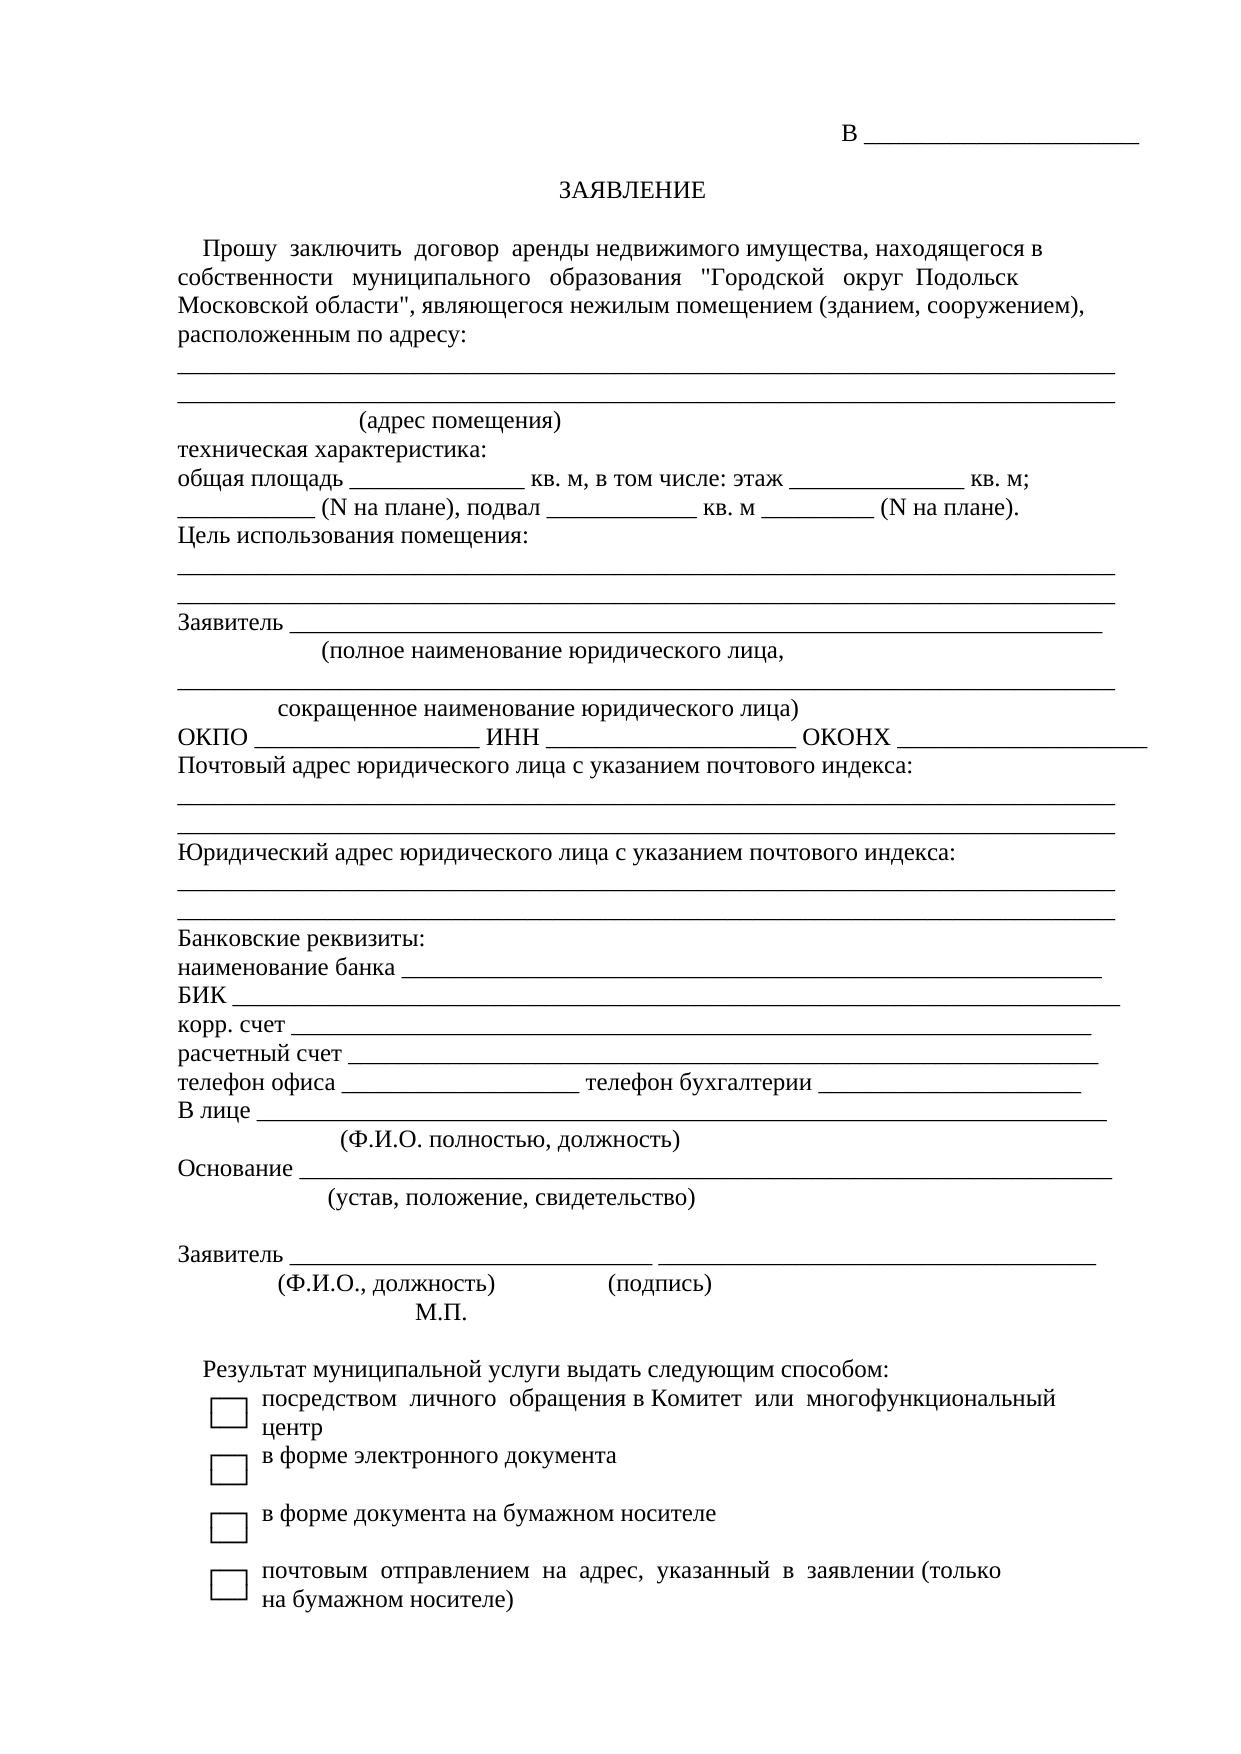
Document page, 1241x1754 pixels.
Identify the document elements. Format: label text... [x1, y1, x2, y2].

text ЗАЯВЛЕНИЕ [177, 176, 1152, 204]
text ___________________________________________________________________________ [177, 549, 1152, 578]
text ┌─┐ почтовым отправлением на адрес, указанный в заявлении (только [177, 1556, 1152, 1584]
text ___________________________________________________________________________ [177, 348, 1152, 377]
text ___________________________________________________________________________ [177, 578, 1152, 607]
text общая площадь ______________ кв. м, в том числе: этаж ______________ кв. м; [177, 463, 1152, 492]
text (полное наименование юридического лица, [177, 636, 1152, 664]
text ┌─┐ посредством личного обращения в Комитет или многофункциональный [177, 1383, 1152, 1412]
text Заявитель _________________________________________________________________ [177, 607, 1152, 636]
text └─┘ [177, 1527, 1152, 1556]
text наименование банка ________________________________________________________ [177, 952, 1152, 981]
text (Ф.И.О., должность) (подпись) [177, 1268, 1152, 1297]
text корр. счет ________________________________________________________________ [177, 1009, 1152, 1038]
text ___________________________________________________________________________ [177, 808, 1152, 837]
text (Ф.И.О. полностью, должность) [177, 1124, 1152, 1153]
text (устав, положение, свидетельство) [177, 1182, 1152, 1211]
text └─┘ на бумажном носителе) [177, 1584, 1152, 1613]
text Московской области", являющегося нежилым помещением (зданием, сооружением), [177, 291, 1152, 319]
text сокращенное наименование юридического лица) [177, 693, 1152, 722]
text (адрес помещения) [177, 406, 1152, 434]
text М.П. [177, 1297, 1152, 1326]
text ┌─┐ в форме документа на бумажном носителе [177, 1498, 1152, 1527]
text ___________________________________________________________________________ [177, 377, 1152, 406]
text Юридический адрес юридического лица с указанием почтового индекса: [177, 837, 1152, 866]
text └─┘ [177, 1469, 1152, 1498]
text расчетный счет ____________________________________________________________ [177, 1038, 1152, 1067]
text расположенным по адресу: [177, 319, 1152, 348]
text Прошу заключить договор аренды недвижимого имущества, находящегося в [177, 233, 1152, 262]
text техническая характеристика: [177, 434, 1152, 463]
text ОКПО __________________ ИНН ____________________ ОКОНХ ____________________ [177, 722, 1152, 751]
text ┌─┐ в форме электронного документа [177, 1441, 1152, 1469]
text ___________________________________________________________________________ [177, 664, 1152, 693]
text Цель использования помещения: [177, 521, 1152, 549]
text БИК _______________________________________________________________________ [177, 981, 1152, 1009]
text Результат муниципальной услуги выдать следующим способом: [177, 1354, 1152, 1383]
text Почтовый адрес юридического лица с указанием почтового индекса: [177, 751, 1152, 779]
text Банковские реквизиты: [177, 923, 1152, 952]
text телефон офиса ___________________ телефон бухгалтерии _____________________ [177, 1067, 1152, 1096]
text В лице ____________________________________________________________________ [177, 1096, 1152, 1124]
text Основание _________________________________________________________________ [177, 1153, 1152, 1182]
text ___________________________________________________________________________ [177, 779, 1152, 808]
text ___________________________________________________________________________ [177, 866, 1152, 894]
text Заявитель _____________________________ ___________________________________ [177, 1239, 1152, 1268]
text └─┘ центр [177, 1412, 1152, 1441]
text собственности муниципального образования "Городской округ Подольск [177, 262, 1152, 291]
text В ______________________ [177, 118, 1152, 147]
text ___________ (N на плане), подвал ____________ кв. м _________ (N на плане). [177, 492, 1152, 521]
text ___________________________________________________________________________ [177, 894, 1152, 923]
